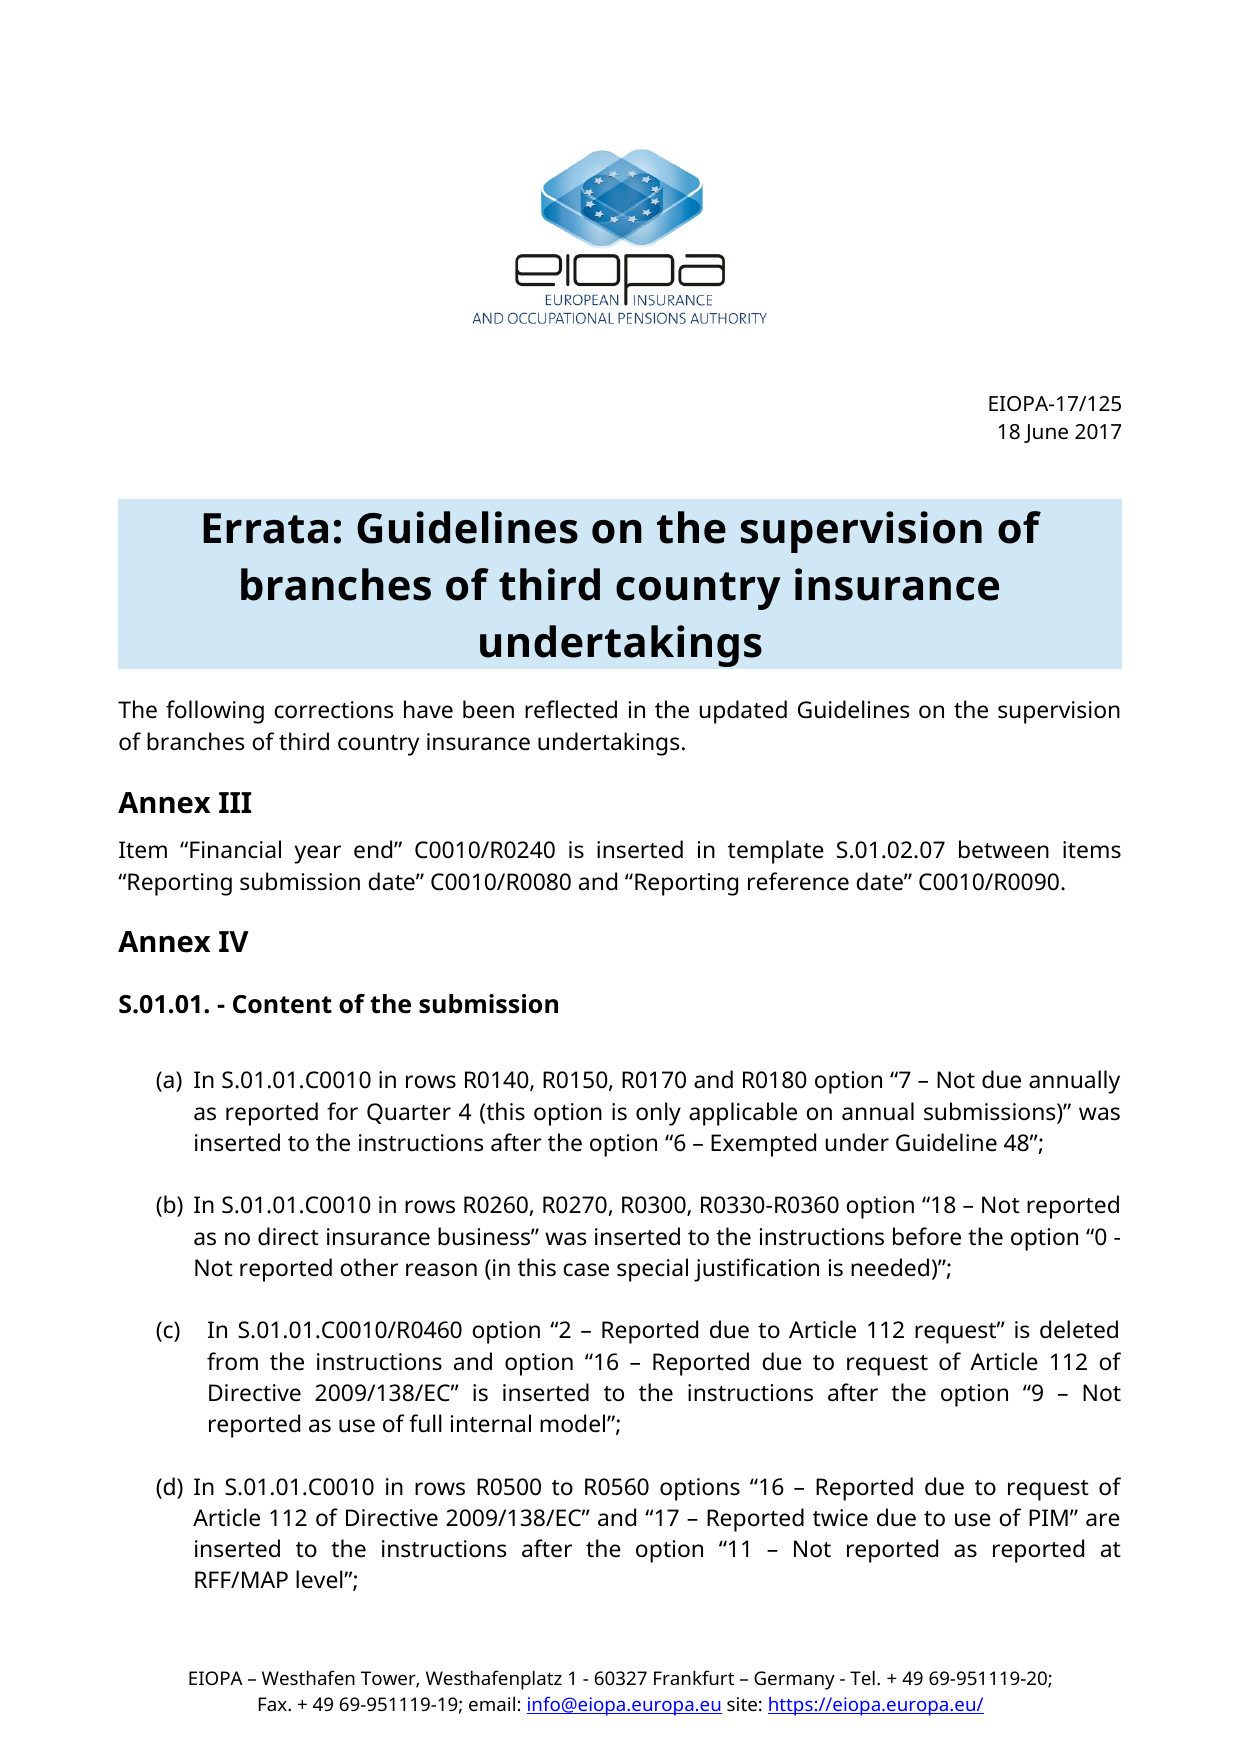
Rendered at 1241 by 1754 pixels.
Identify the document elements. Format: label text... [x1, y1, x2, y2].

text Item “Financial year end” C0010/R0240 is inserted in template S.01.02.07 between items “Reporting submission date” C0010/R0080 and “Reporting reference date” C0010/R0090. [118, 834, 1122, 897]
picture [472, 130, 768, 332]
subtitle S.01.01. - Content of the submission [118, 986, 1122, 1020]
list In S.01.01.C0010 in rows R0500 to R0560 options “16 – Reported due to request of Article 112 of Directive 2009/138/EC” and “17 – Reported twice due to use of PIM” are inserted to the instructions after the option “11 – Not reported as reported at RFF/MAP level”; [156, 1470, 1122, 1595]
text The following corrections have been reflected in the updated Guidelines on the supervision of branches of third country insurance undertakings. [118, 694, 1122, 757]
list In S.01.01.C0010/R0460 option “2 – Reported due to Article 112 request” is deleted from the instructions and option “16 – Reported due to request of Article 112 of Directive 2009/138/EC” is inserted to the instructions after the option “9 – Not reported as use of full internal model”; [156, 1314, 1122, 1439]
list In S.01.01.C0010 in rows R0140, R0150, R0170 and R0180 option “7 – Not due annually as reported for Quarter 4 (this option is only applicable on annual submissions)” was inserted to the instructions after the option “6 – Exempted under Guideline 48”; [156, 1064, 1122, 1158]
text EIOPA- [118, 389, 1122, 446]
title Errata: Guidelines on the supervision of branches of third country insurance undertakings [118, 499, 1122, 669]
list In S.01.01.C0010 in rows R0260, R0270, R0300, R0330-R0360 option “18 – Not reported as no direct insurance business” was inserted to the instructions before the option “0 - Not reported other reason (in this case special justification is needed)”; [156, 1189, 1122, 1283]
subtitle Annex III [118, 782, 1122, 822]
subtitle Annex IV [118, 922, 1122, 961]
